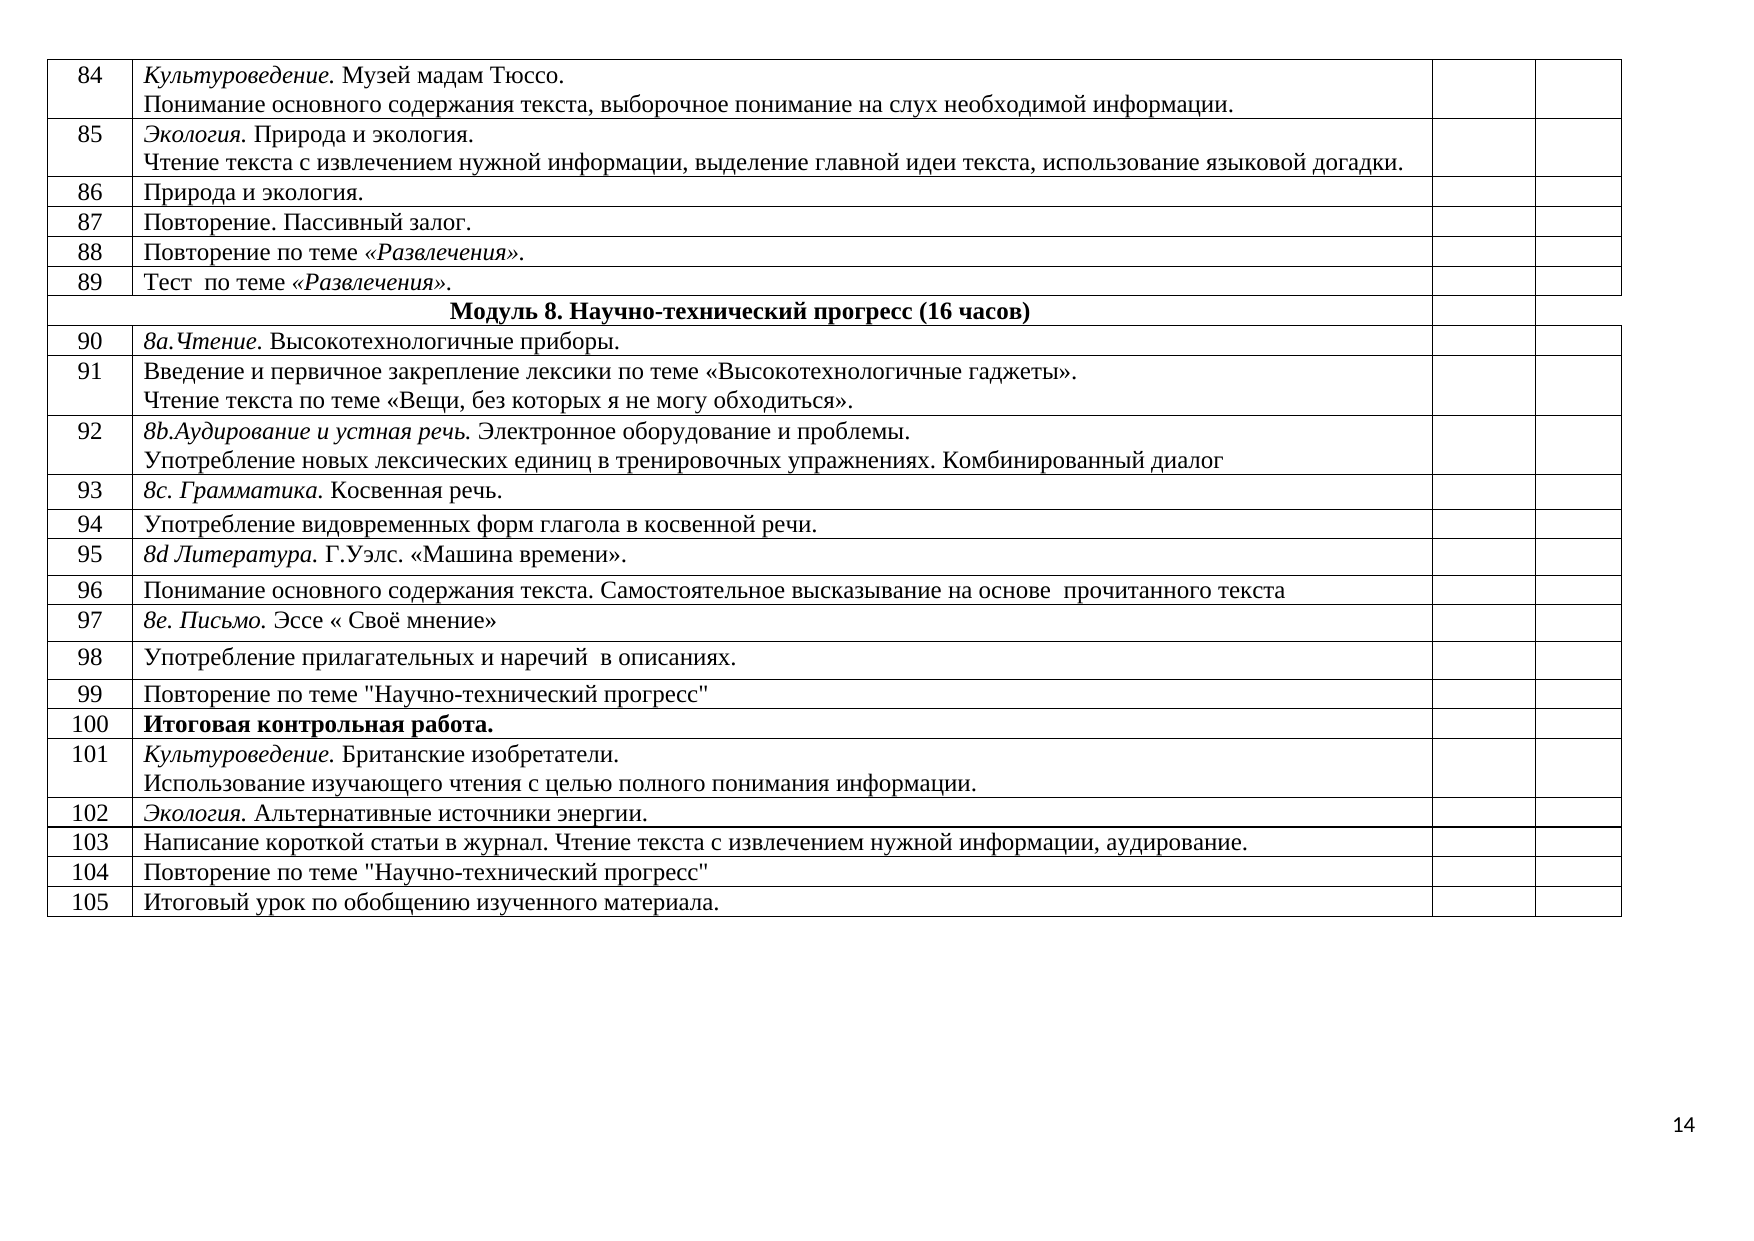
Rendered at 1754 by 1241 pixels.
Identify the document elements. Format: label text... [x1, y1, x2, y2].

table_cell [1433, 296, 1535, 325]
table_cell 8с. Грамматика. Косвенная речь. [133, 475, 1432, 508]
table_cell [1536, 416, 1621, 474]
table_cell 8d Литература. Г.Уэлс. «Машина времени». [133, 539, 1432, 574]
table_cell Экология. Альтернативные источники энергии. [133, 798, 1432, 826]
table_cell 89 [48, 267, 132, 295]
table_cell 93 [48, 475, 132, 508]
table_cell [1536, 857, 1621, 886]
table_cell [1536, 605, 1621, 641]
table_cell Повторение. Пассивный залог. [133, 207, 1432, 236]
table_cell 96 [48, 576, 132, 604]
table_cell [1433, 177, 1535, 206]
table_cell [1536, 510, 1621, 538]
table_cell 86 [48, 177, 132, 206]
table_cell Повторение по теме «Развлечения». [133, 237, 1432, 266]
table_cell [1433, 475, 1535, 508]
table_cell 101 [48, 739, 132, 797]
table_cell [1536, 576, 1621, 604]
table_cell Модуль 8. Научно-технический прогресс (16 часов) [48, 296, 1432, 325]
table_cell [1433, 119, 1535, 176]
table_cell Культуроведение. Музей мадам Тюссо. Понимание основного содержания текста, выборочное понимание на слух необходимой информации. [133, 60, 1432, 118]
table_cell 105 [48, 887, 132, 916]
table_cell 8а.Чтение. Высокотехнологичные приборы. [133, 326, 1432, 355]
table_cell [1536, 356, 1621, 415]
table_cell [1536, 119, 1621, 176]
table_cell Повторение по теме "Научно-технический прогресс" [133, 857, 1432, 886]
table_cell Итоговый урок по обобщению изученного материала. [133, 887, 1432, 916]
table_cell [1536, 237, 1621, 266]
table_cell [1536, 798, 1621, 826]
table_cell [1536, 680, 1621, 708]
table_cell Культуроведение. Британские изобретатели. Использование изучающего чтения с целью полного понимания информации. [133, 739, 1432, 797]
table_cell 85 [48, 119, 132, 176]
table_cell [1433, 605, 1535, 641]
table_cell [1433, 356, 1535, 415]
table_cell Повторение по теме "Научно-технический прогресс" [133, 680, 1432, 708]
table_cell 103 [48, 828, 132, 856]
table_cell 91 [48, 356, 132, 415]
table_cell [1433, 237, 1535, 266]
table_cell [1433, 642, 1535, 678]
table_cell [1536, 709, 1621, 738]
table_cell [1536, 887, 1621, 916]
table_cell [1433, 857, 1535, 886]
table_cell 97 [48, 605, 132, 641]
table_cell [1536, 828, 1621, 856]
table_cell Употребление прилагательных и наречий в описаниях. [133, 642, 1432, 678]
table_cell [1433, 207, 1535, 236]
table_cell Употребление видовременных форм глагола в косвенной речи. [133, 510, 1432, 538]
table_cell Понимание основного содержания текста. Самостоятельное высказывание на основе прочитанного текста [133, 576, 1432, 604]
table_cell [1433, 326, 1535, 355]
table_cell 102 [48, 798, 132, 826]
table_cell [1433, 680, 1535, 708]
table_cell [1433, 739, 1535, 797]
table_cell 84 [48, 60, 132, 118]
table_cell 104 [48, 857, 132, 886]
table_cell Итоговая контрольная работа. [133, 709, 1432, 738]
table_cell 8b.Аудирование и устная речь. Электронное оборудование и проблемы. Употребление новых лексических единиц в тренировочных упражнениях. Комбинированный диалог [133, 416, 1432, 474]
table_cell Природа и экология. [133, 177, 1432, 206]
table_cell 94 [48, 510, 132, 538]
table_cell 92 [48, 416, 132, 474]
table_cell [1433, 416, 1535, 474]
table_cell 99 [48, 680, 132, 708]
table_cell 100 [48, 709, 132, 738]
table_cell [1536, 326, 1621, 355]
table_cell [1433, 510, 1535, 538]
table_cell Написание короткой статьи в журнал. Чтение текста с извлечением нужной информации, аудирование. [133, 828, 1432, 856]
table_cell 87 [48, 207, 132, 236]
table_cell [1536, 177, 1621, 206]
table_cell [1536, 642, 1621, 678]
table_cell [1536, 60, 1621, 118]
table_cell [1433, 798, 1535, 826]
table_cell [1536, 207, 1621, 236]
table_cell Введение и первичное закрепление лексики по теме «Высокотехнологичные гаджеты». Чтение текста по теме «Вещи, без которых я не могу обходиться». [133, 356, 1432, 415]
table_cell [1433, 828, 1535, 856]
table_cell 88 [48, 237, 132, 266]
table_cell [1433, 267, 1535, 295]
table_cell [1536, 539, 1621, 574]
table_cell 98 [48, 642, 132, 678]
table_cell [1536, 475, 1621, 508]
table_cell [1433, 887, 1535, 916]
table_cell 8е. Письмо. Эссе « Своё мнение» [133, 605, 1432, 641]
table_cell [1433, 576, 1535, 604]
table_cell 90 [48, 326, 132, 355]
table_cell [1433, 709, 1535, 738]
table_cell 95 [48, 539, 132, 574]
table_cell Тест по теме «Развлечения». [133, 267, 1432, 295]
table_cell [1536, 739, 1621, 797]
table_cell [1536, 267, 1621, 295]
table_cell Экология. Природа и экология. Чтение текста с извлечением нужной информации, выделение главной идеи текста, использование языковой догадки. [133, 119, 1432, 176]
table_cell [1433, 60, 1535, 118]
table_cell [1433, 539, 1535, 574]
